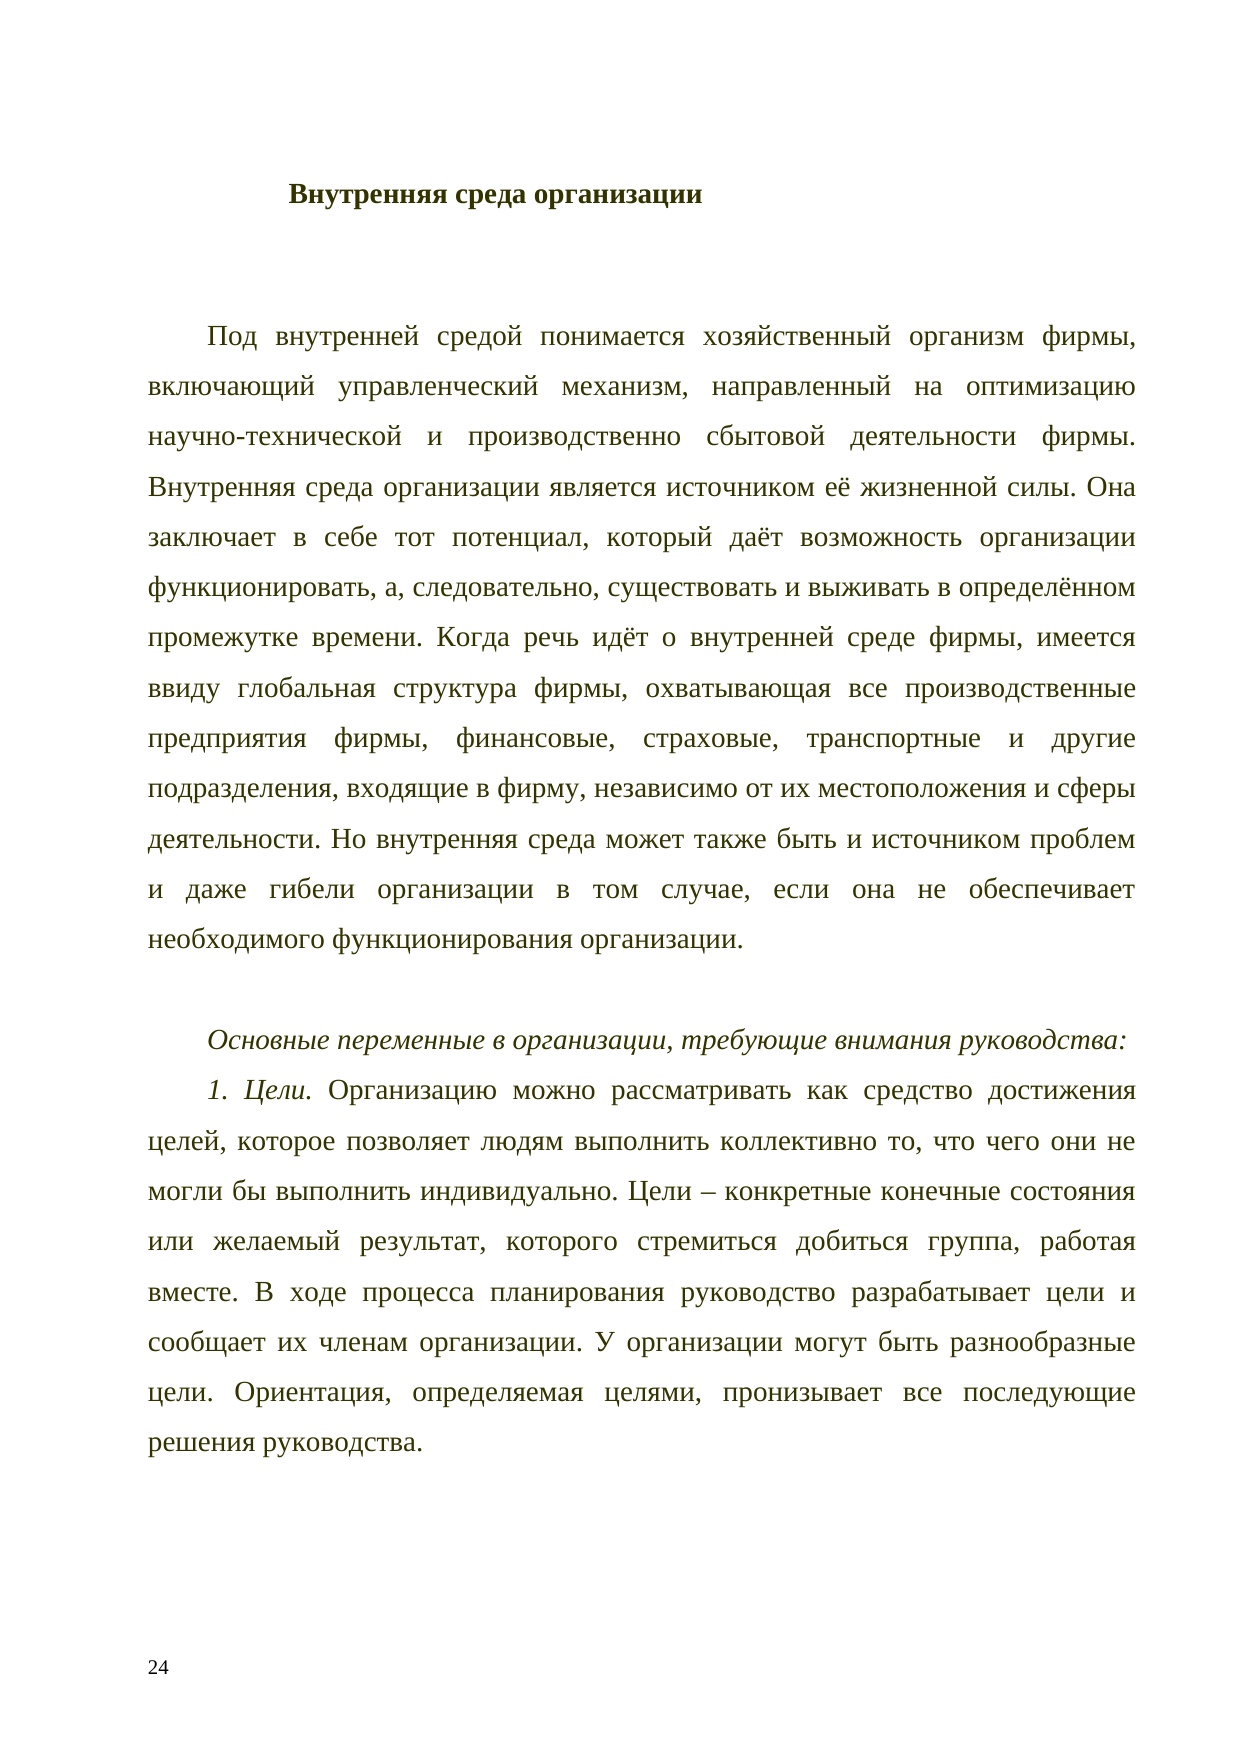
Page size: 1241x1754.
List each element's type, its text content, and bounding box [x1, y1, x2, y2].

text 1. Цели. Организацию можно рассматривать как средство достижения целей, которое позволяет людям выполнить коллективно то, что чего они не могли бы выполнить индивидуально. Цели – конкретные конечные состояния или желаемый результат, которого стремиться добиться группа, работая вместе. В ходе процесса планирования руководство разрабатывает цели и сообщает их членам организации. У организации могут быть разнообразные цели. Ориентация, определяемая целями, пронизывает все последующие решения руководства. [148, 1072, 1137, 1458]
text Внутренняя среда организации [148, 176, 1137, 209]
text Основные переменные в организации, требующие внимания руководства: [148, 1022, 1137, 1056]
text Под внутренней средой понимается хозяйственный организм фирмы, включающий управленческий механизм, направленный на оптимизацию научно-технической и производственно сбытовой деятельности фирмы. Внутренняя среда организации является источником её жизненной силы. Она заключает в себе тот потенциал, который даёт возможность организации функционировать, а, следовательно, существовать и выживать в определённом промежутке времени. Когда речь идёт о внутренней среде фирмы, имеется ввиду глобальная структура фирмы, охватывающая все производственные предприятия фирмы, финансовые, страховые, транспортные и другие подразделения, входящие в фирму, независимо от их местоположения и сферы деятельности. Но внутренняя среда может также быть и источником проблем и даже гибели организации в том случае, если она не обеспечивает необходимого функционирования организации. [148, 318, 1137, 955]
